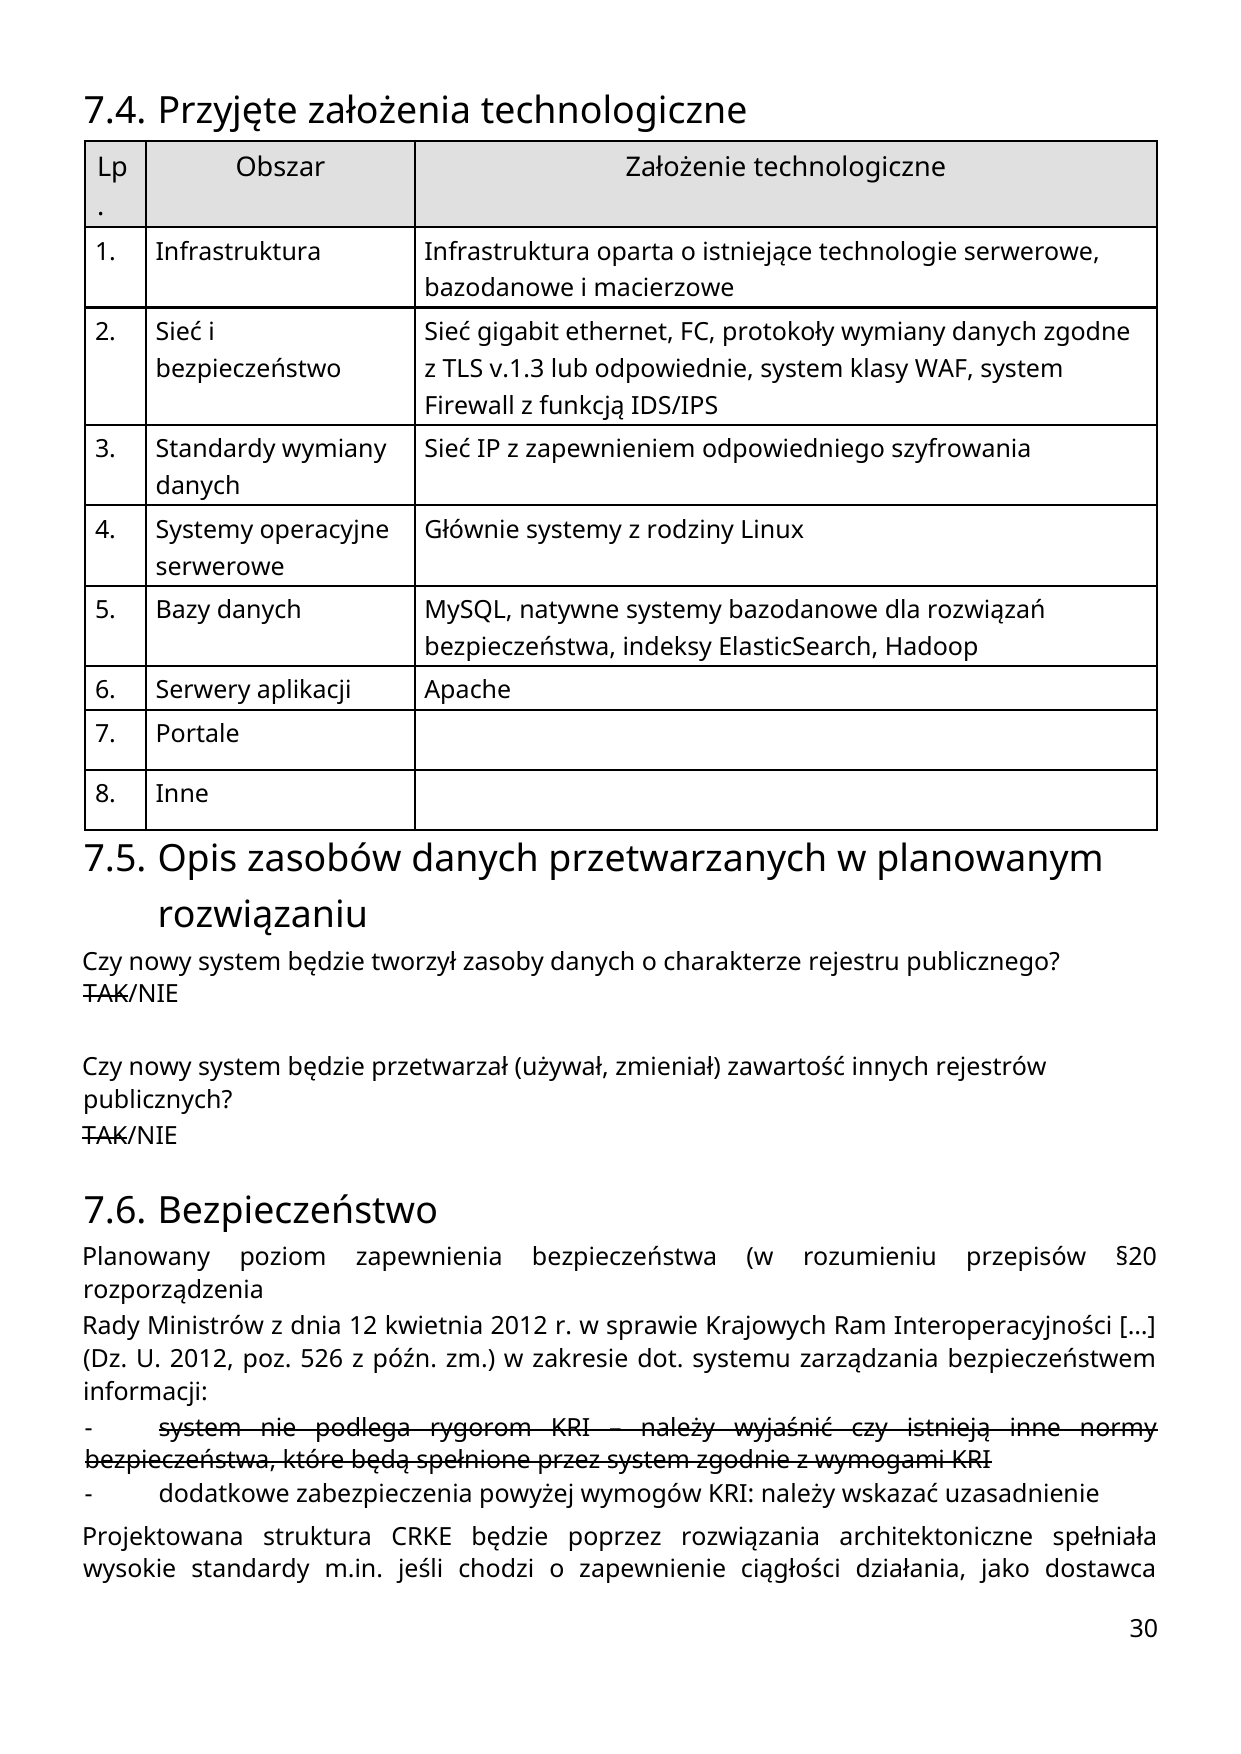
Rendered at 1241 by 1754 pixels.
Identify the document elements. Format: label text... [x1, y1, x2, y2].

table_cell Inne [147, 771, 414, 829]
table_cell Bazy danych [147, 587, 414, 665]
table_cell Infrastruktura oparta o istniejące technologie serwerowe, bazodanowe i macierzowe [416, 228, 1156, 306]
table_header Lp. [86, 142, 145, 226]
table_cell Infrastruktura [147, 228, 414, 306]
table_cell 3. [86, 426, 145, 504]
table_cell Sieć gigabit ethernet, FC, protokoły wymiany danych zgodne z TLS v.1.3 lub odpowiednie, system klasy WAF, system Firewall z funkcją IDS/IPS [416, 309, 1156, 424]
text Planowany poziom zapewnienia bezpieczeństwa (w rozumieniu przepisów §20 rozporządzenia [82, 1239, 1158, 1306]
table_cell 7. [86, 711, 145, 769]
text Czy nowy system będzie przetwarzał (używał, zmieniał) zawartość innych rejestrów publicznych? [82, 1049, 1158, 1115]
table_cell MySQL, natywne systemy bazodanowe dla rozwiązań bezpieczeństwa, indeksy ElasticSearch, Hadoop [416, 587, 1156, 665]
text TAK/NIE [82, 1118, 1158, 1151]
table_cell Głównie systemy z rodziny Linux [416, 506, 1156, 584]
table_cell 2. [86, 309, 145, 424]
table_cell Standardy wymiany danych [147, 426, 414, 504]
list Opis zasobów danych przetwarzanych w planowanym rozwiązaniu [83, 831, 1158, 938]
table_cell Apache [416, 667, 1156, 708]
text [82, 1519, 1158, 1585]
table_cell 8. [86, 771, 145, 829]
table_cell Sieć i bezpieczeństwo [147, 309, 414, 424]
table_cell Sieć IP z zapewnieniem odpowiedniego szyfrowania [416, 426, 1156, 504]
table_cell [416, 771, 1156, 829]
text Czy nowy system będzie tworzył zasoby danych o charakterze rejestru publicznego? TAK/NIE [82, 944, 1108, 1010]
list dodatkowe zabezpieczenia powyżej wymogów KRI: należy wskazać uzasadnienie [84, 1476, 1158, 1509]
table_cell 6. [86, 667, 145, 708]
list system nie podlega rygorom KRI – należy wyjaśnić czy istnieją inne normy bezpieczeństwa, które będą spełnione przez system zgodnie z wymogami KRI [84, 1410, 1158, 1476]
table_header Obszar [147, 142, 414, 226]
table_cell Serwery aplikacji [147, 667, 414, 708]
table_cell Systemy operacyjne serwerowe [147, 506, 414, 584]
list Przyjęte założenia technologiczne [83, 83, 1158, 134]
list Bezpieczeństwo [83, 1183, 1158, 1234]
table_cell 1. [86, 228, 145, 306]
table_cell [416, 711, 1156, 769]
table_header Założenie technologiczne [416, 142, 1156, 226]
text Rady Ministrów z dnia 12 kwietnia 2012 r. w sprawie Krajowych Ram Interoperacyjności […] (Dz. U. 2012, poz. 526 z późn. zm.) w zakresie dot. systemu zarządzania bezpieczeństwem informacji: [82, 1308, 1158, 1407]
table_cell 5. [86, 587, 145, 665]
table_cell Portale [147, 711, 414, 769]
table_cell 4. [86, 506, 145, 584]
